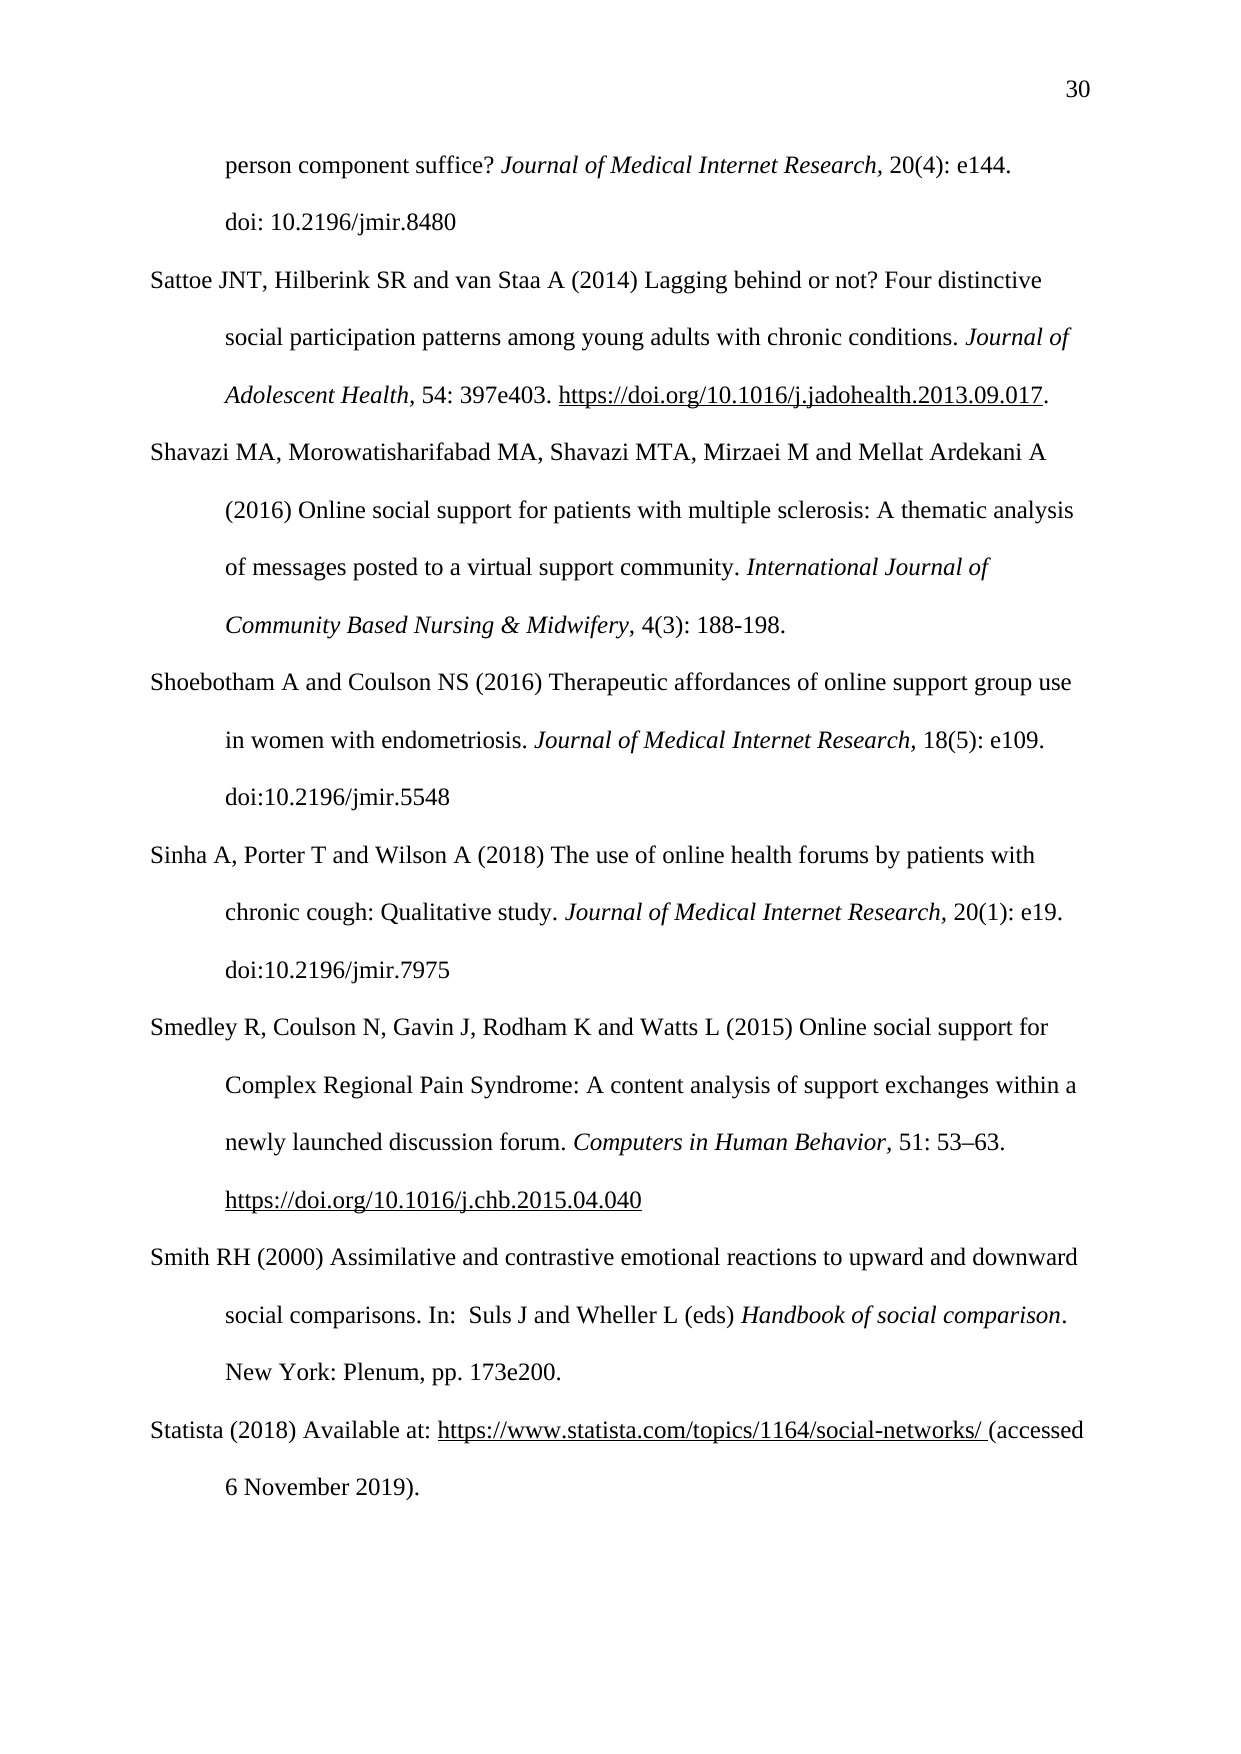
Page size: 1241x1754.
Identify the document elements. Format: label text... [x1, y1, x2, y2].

text Sinha A, Porter T and Wilson A (2018) The use of online health forums by patients with chronic cough: Qualitative study. Journal of Medical Internet Research, 20(1): e19. doi:10.2196/jmir.7975 [150, 840, 1090, 984]
text Statista (2018) Available at: https://www.statista.com/topics/1164/social-networks/ (accessed 6 November 2019). [150, 1415, 1090, 1501]
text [150, 150, 1090, 236]
text Shoebotham A and Coulson NS (2016) Therapeutic affordances of online support group use in women with endometriosis. Journal of Medical Internet Research, 18(5): e109. doi:10.2196/jmir.5548 [150, 667, 1090, 811]
text Shavazi MA, Morowatisharifabad MA, Shavazi MTA, Mirzaei M and Mellat Ardekani A (2016) Online social support for patients with multiple sclerosis: A thematic analysis of messages posted to a virtual support community. International Journal of Community Based Nursing & Midwifery, 4(3): 188-198. [150, 437, 1090, 639]
text Smedley R, Coulson N, Gavin J, Rodham K and Watts L (2015) Online social support for Complex Regional Pain Syndrome: A content analysis of support exchanges within a newly launched discussion forum. Computers in Human Behavior, 51: 53–63. https://doi.org/10.1016/j.chb.2015.04.040 [150, 1012, 1090, 1214]
text Smith RH (2000) Assimilative and contrastive emotional reactions to upward and downward social comparisons. In: Suls J and Wheller L (eds) Handbook of social comparison. New York: Plenum, pp. 173e200. [150, 1242, 1090, 1386]
text Sattoe JNT, Hilberink SR and van Staa A (2014) Lagging behind or not? Four distinctive social participation patterns among young adults with chronic conditions. Journal of Adolescent Health, 54: 397e403. https://doi.org/10.1016/j.jadohealth.2013.09.017. [150, 265, 1090, 409]
